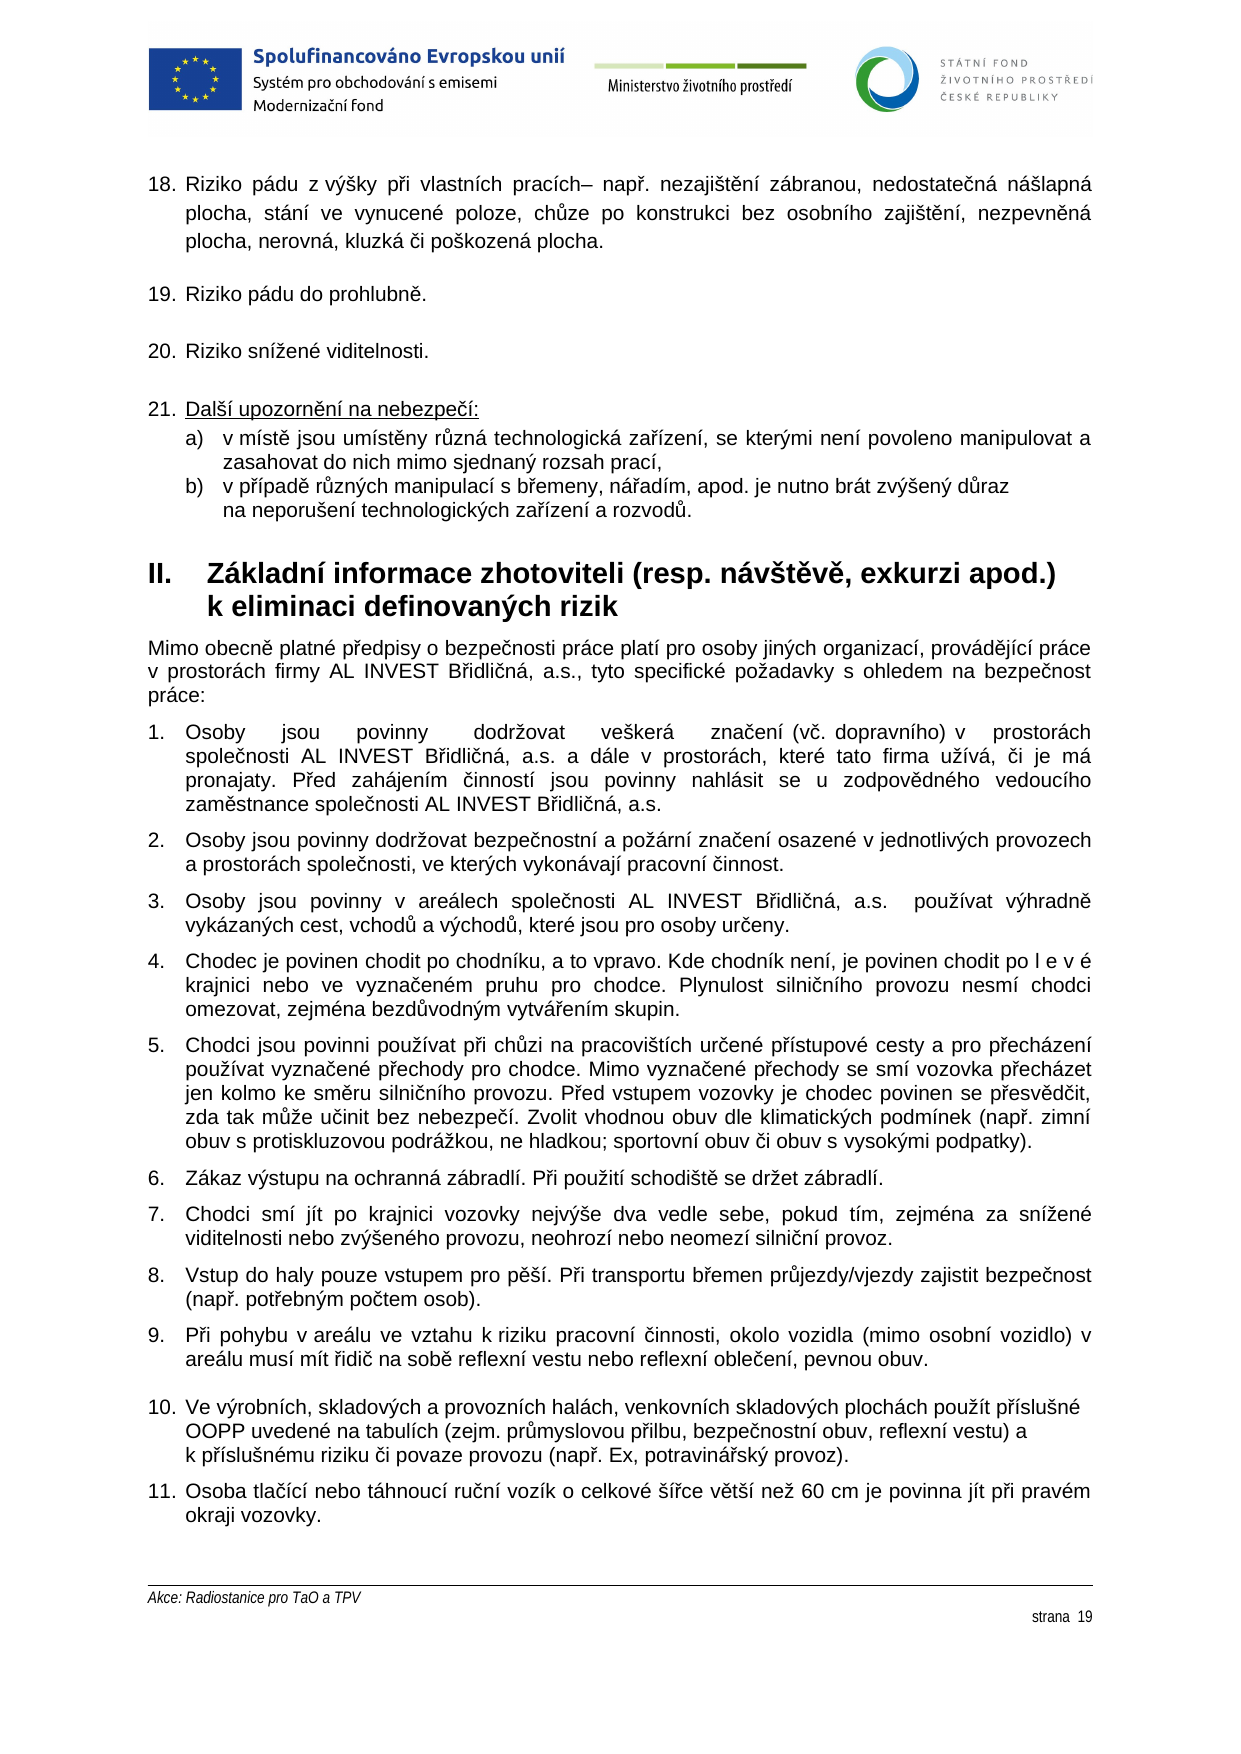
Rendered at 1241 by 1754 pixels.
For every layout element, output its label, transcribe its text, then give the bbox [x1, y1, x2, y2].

list Mimo obecně platné předpisy o bezpečnosti práce platí pro osoby jiných organizací, provádějící práce v prostorách firmy AL INVEST Břidličná, a.s., tyto specifické požadavky s ohledem na bezpečnost práce: [148, 635, 1093, 707]
list Osoby jsou povinny v areálech společnosti AL INVEST Břidličná, a.s. používat výhradně vykázaných cest, vchodů a východů, které jsou pro osoby určeny. [148, 888, 1093, 936]
list Osoby jsou povinny dodržovat bezpečnostní a požární značení osazené v jednotlivých provozech a prostorách společnosti, ve kterých vykonávají pracovní činnost. [148, 828, 1093, 876]
list Osoby jsou povinny dodržovat veškerá značení (vč. dopravního) v prostorách společnosti AL INVEST Břidličná, a.s. a dále v prostorách, které tato firma užívá, či je má pronajaty. Před zahájením činností jsou povinny nahlásit se u zodpovědného vedoucího zaměstnance společnosti AL INVEST Břidličná, a.s. [148, 720, 1093, 816]
list Chodec je povinen chodit po chodníku, a to vpravo. Kde chodník není, je povinen chodit po l e v é krajnici nebo ve vyznačeném pruhu pro chodce. Plynulost silničního provozu nesmí chodci omezovat, zejména bezdůvodným vytvářením skupin. [148, 949, 1093, 1021]
list Osoba tlačící nebo táhnoucí ruční vozík o celkové šířce větší než 60 cm je povinna jít při pravém okraji vozovky. [148, 1479, 1093, 1527]
list Další upozornění na nebezpečí: [148, 397, 1093, 421]
list Ve výrobních, skladových a provozních halách, venkovních skladových plochách použít příslušné OOPP uvedené na tabulích (zejm. průmyslovou přilbu, bezpečnostní obuv, reflexní vestu) a k příslušnému riziku či povaze provozu (např. Ex, potravinářský provoz). [148, 1395, 1093, 1467]
list Riziko pádu z výšky při vlastních pracích– např. nezajištění zábranou, nedostatečná nášlapná plocha, stání ve vynucené poloze, chůze po konstrukci bez osobního zajištění, nezpevněná plocha, nerovná, kluzká či poškozená plocha. [148, 172, 1093, 253]
list v případě různých manipulací s břemeny, nářadím, apod. je nutno brát zvýšený důraz [185, 473, 1093, 497]
list Při pohybu v areálu ve vztahu k riziku pracovní činnosti, okolo vozidla (mimo osobní vozidlo) v areálu musí mít řidič na sobě reflexní vestu nebo reflexní oblečení, pevnou obuv. [148, 1323, 1093, 1371]
list Zákaz výstupu na ochranná zábradlí. Při použití schodiště se držet zábradlí. [148, 1166, 1093, 1189]
list Riziko snížené viditelnosti. [148, 339, 1093, 363]
list na neporušení technologických zařízení a rozvodů. [223, 497, 1093, 521]
picture [147, 21, 1093, 137]
list Riziko pádu do prohlubně. [148, 282, 1093, 306]
list Základní informace zhotoviteli (resp. návštěvě, exkurzi apod.) k eliminaci definovaných rizik [148, 556, 1093, 623]
list Vstup do haly pouze vstupem pro pěší. Při transportu břemen průjezdy/vjezdy zajistit bezpečnost (např. potřebným počtem osob). [148, 1262, 1093, 1310]
list Chodci smí jít po krajnici vozovky nejvýše dva vedle sebe, pokud tím, zejména za snížené viditelnosti nebo zvýšeného provozu, neohrozí nebo neomezí silniční provoz. [148, 1202, 1093, 1250]
list v místě jsou umístěny různá technologická zařízení, se kterými není povoleno manipulovat a zasahovat do nich mimo sjednaný rozsah prací, [185, 426, 1093, 473]
list Chodci jsou povinni používat při chůzi na pracovištích určené přístupové cesty a pro přecházení používat vyznačené přechody pro chodce. Mimo vyznačené přechody se smí vozovka přecházet jen kolmo ke směru silničního provozu. Před vstupem vozovky je chodec povinen se přesvědčit, zda tak může učinit bez nebezpečí. Zvolit vhodnou obuv dle klimatických podmínek (např. zimní obuv s protiskluzovou podrážkou, ne hladkou; sportovní obuv či obuv s vysokými podpatky). [148, 1033, 1093, 1153]
